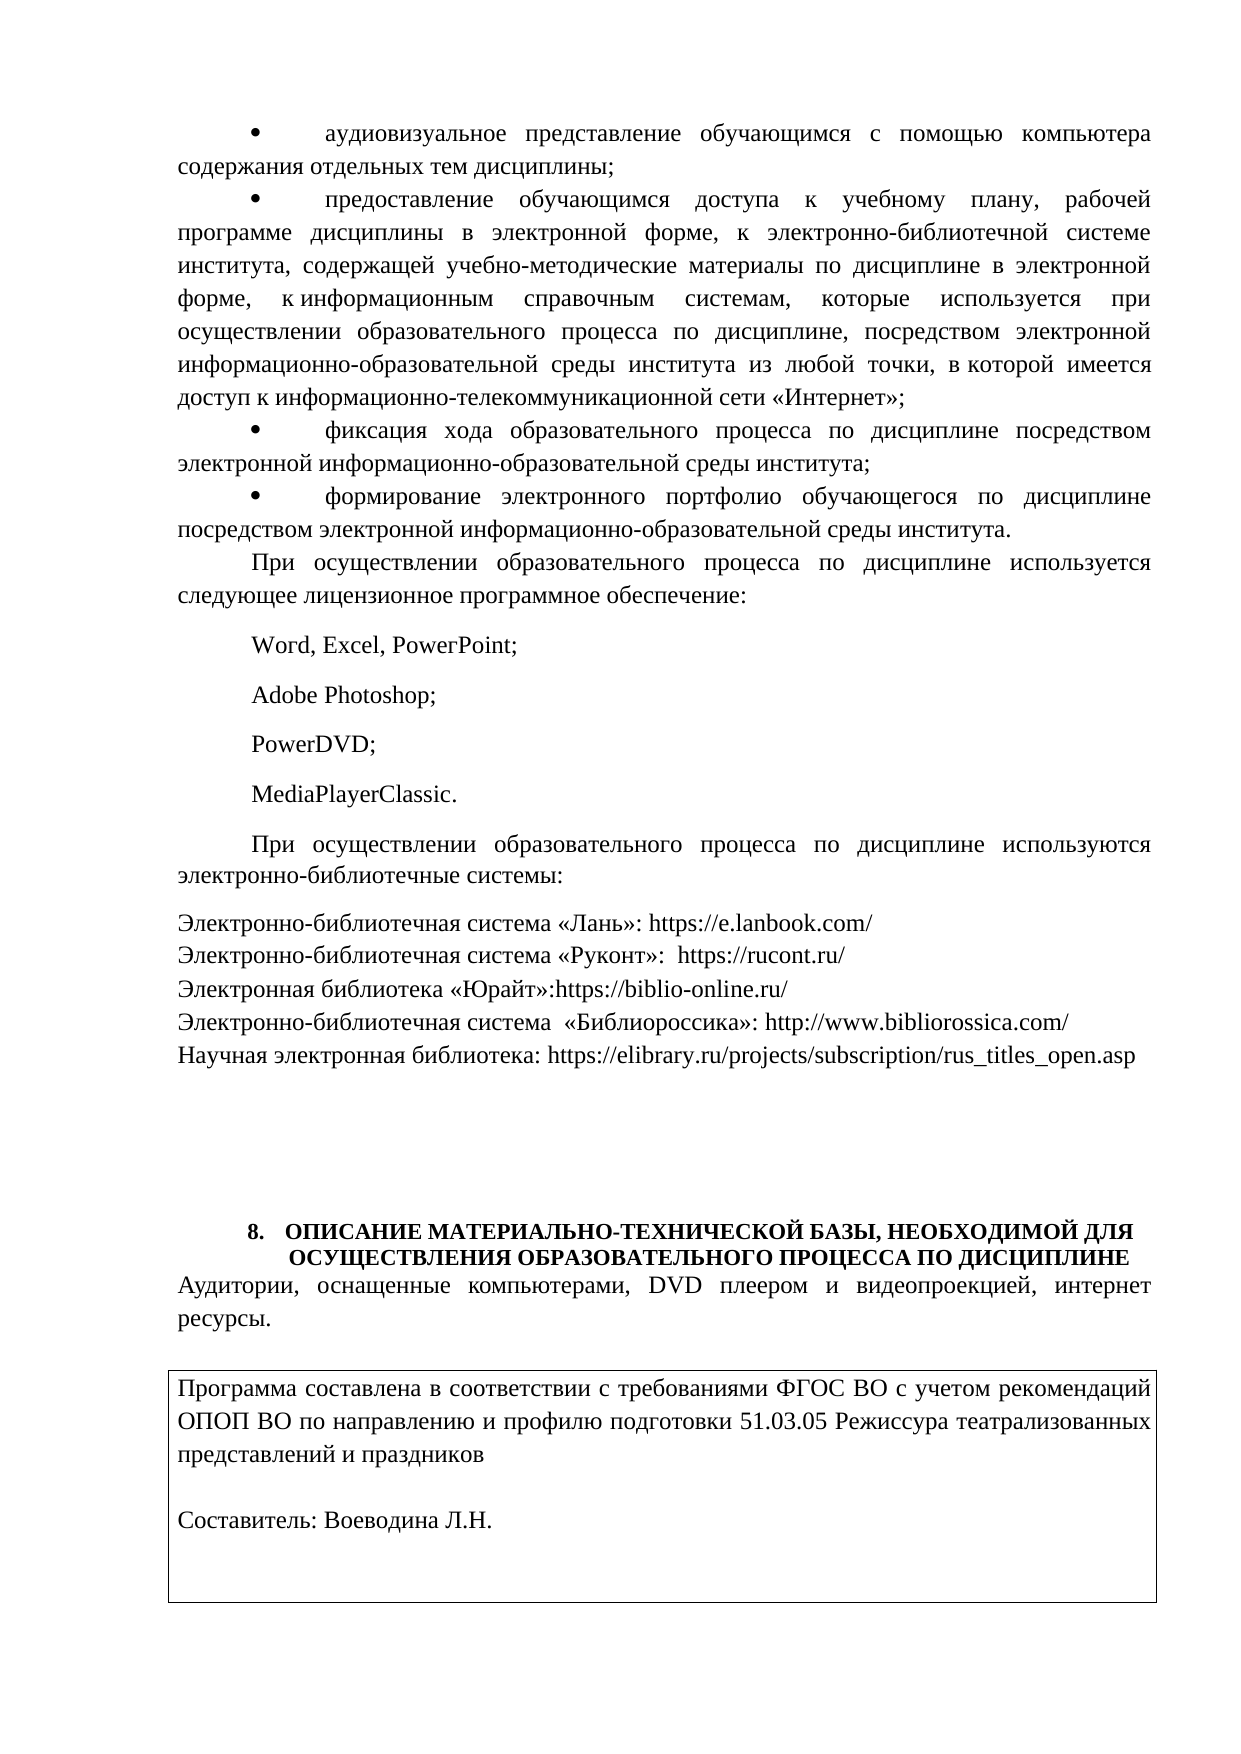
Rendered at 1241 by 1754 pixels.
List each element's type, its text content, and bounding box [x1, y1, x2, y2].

list фиксация хода образовательного процесса по дисциплине посредством электронной информационно-образовательной среды института; [177, 415, 1152, 477]
text Научная электронная библиотека: https://elibrary.ru/projects/subscription/rus_titles_open.asp [177, 1040, 1152, 1068]
text Программа составлена в соответствии с требованиями ФГОС ВО с учетом рекомендаций ОПОП ВО по направлению и профилю подготовки 51.03.05 Режиссура театрализованных представлений и праздников [169, 1371, 1156, 1467]
text При осуществлении образовательного процесса по дисциплине используются электронно-библиотечные системы: [177, 829, 1152, 889]
text Аудитории, оснащенные компьютерами, DVD плеером и видеопроекцией, интернет ресурсы. [177, 1271, 1152, 1332]
text Adobe Photoshop; [177, 680, 1152, 708]
text PowerDVD; [177, 729, 1152, 758]
text Составитель: Воеводина Л.Н. [169, 1502, 1156, 1533]
list предоставление обучающимся доступа к учебному плану, рабочей программе дисциплины в электронной форме, к электронно-библиотечной системе института, содержащей учебно-методические материалы по дисциплине в электронной форме, к информационным справочным системам, которые используется при осуществлении образовательного процесса по дисциплине, посредством электронной информационно-образовательной среды института из любой точки, в которой имеется доступ к информационно-телекоммуникационной сети «Интернет»; [177, 184, 1152, 411]
text Электронно-библиотечная система «Лань»: https://e.lanbook.com/ [177, 908, 1152, 936]
text Электронно-библиотечная система «Руконт»: https://rucont.ru/ [177, 941, 1152, 969]
list аудиовизуальное представление обучающимся с помощью компьютера содержания отдельных тем дисциплины; [177, 118, 1152, 180]
subtitle ОПИСАНИЕ МАТЕРИАЛЬНО-ТЕХНИЧЕСКОЙ БАЗЫ, НЕОБХОДИМОЙ ДЛЯ ОСУЩЕСТВЛЕНИЯ ОБРАЗОВАТЕЛЬНОГО ПРОЦЕССА ПО ДИСЦИПЛИНЕ [229, 1218, 1152, 1271]
text Электронная библиотека «Юрайт»:https://biblio-online.ru/ [177, 974, 1152, 1002]
text MediaPlayerClassic. [177, 779, 1152, 808]
text При осуществлении образовательного процесса по дисциплине используется следующее лицензионное программное обеспечение: [177, 547, 1152, 609]
text Электронно-библиотечная система «Библиороссика»: http://www.bibliorossica.com/ [177, 1007, 1152, 1035]
list формирование электронного портфолио обучающегося по дисциплине посредством электронной информационно-образовательной среды института. [177, 481, 1152, 543]
text Wогd, Ехсеl, PowегРоint; [177, 630, 1152, 659]
